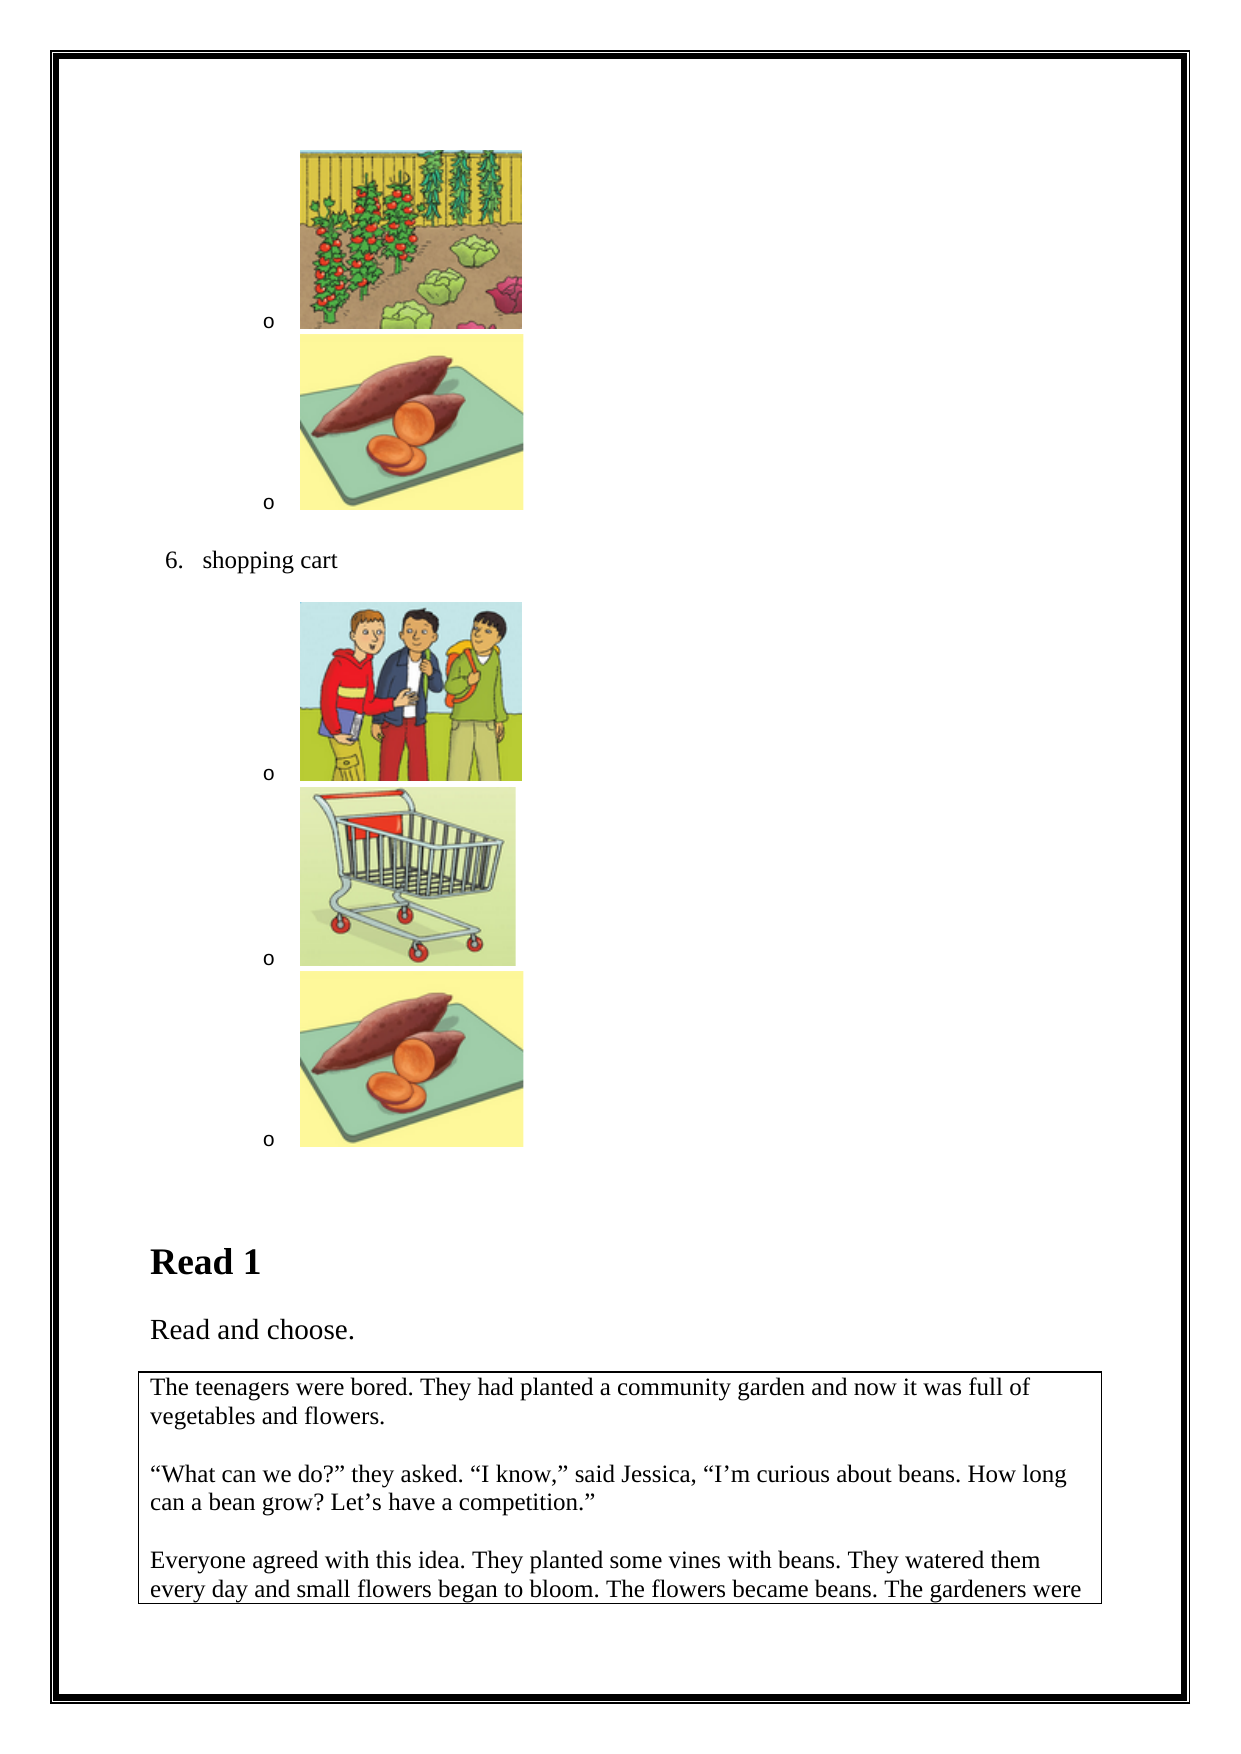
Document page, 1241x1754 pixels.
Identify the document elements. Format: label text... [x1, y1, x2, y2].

picture [300, 787, 516, 966]
list shopping cart [165, 545, 1090, 573]
picture [300, 334, 524, 510]
picture [300, 150, 522, 329]
picture [300, 971, 524, 1147]
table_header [139, 1373, 1101, 1602]
picture [300, 602, 522, 781]
text Read and choose. [150, 1312, 1090, 1346]
text Read 1 [150, 1240, 1090, 1283]
